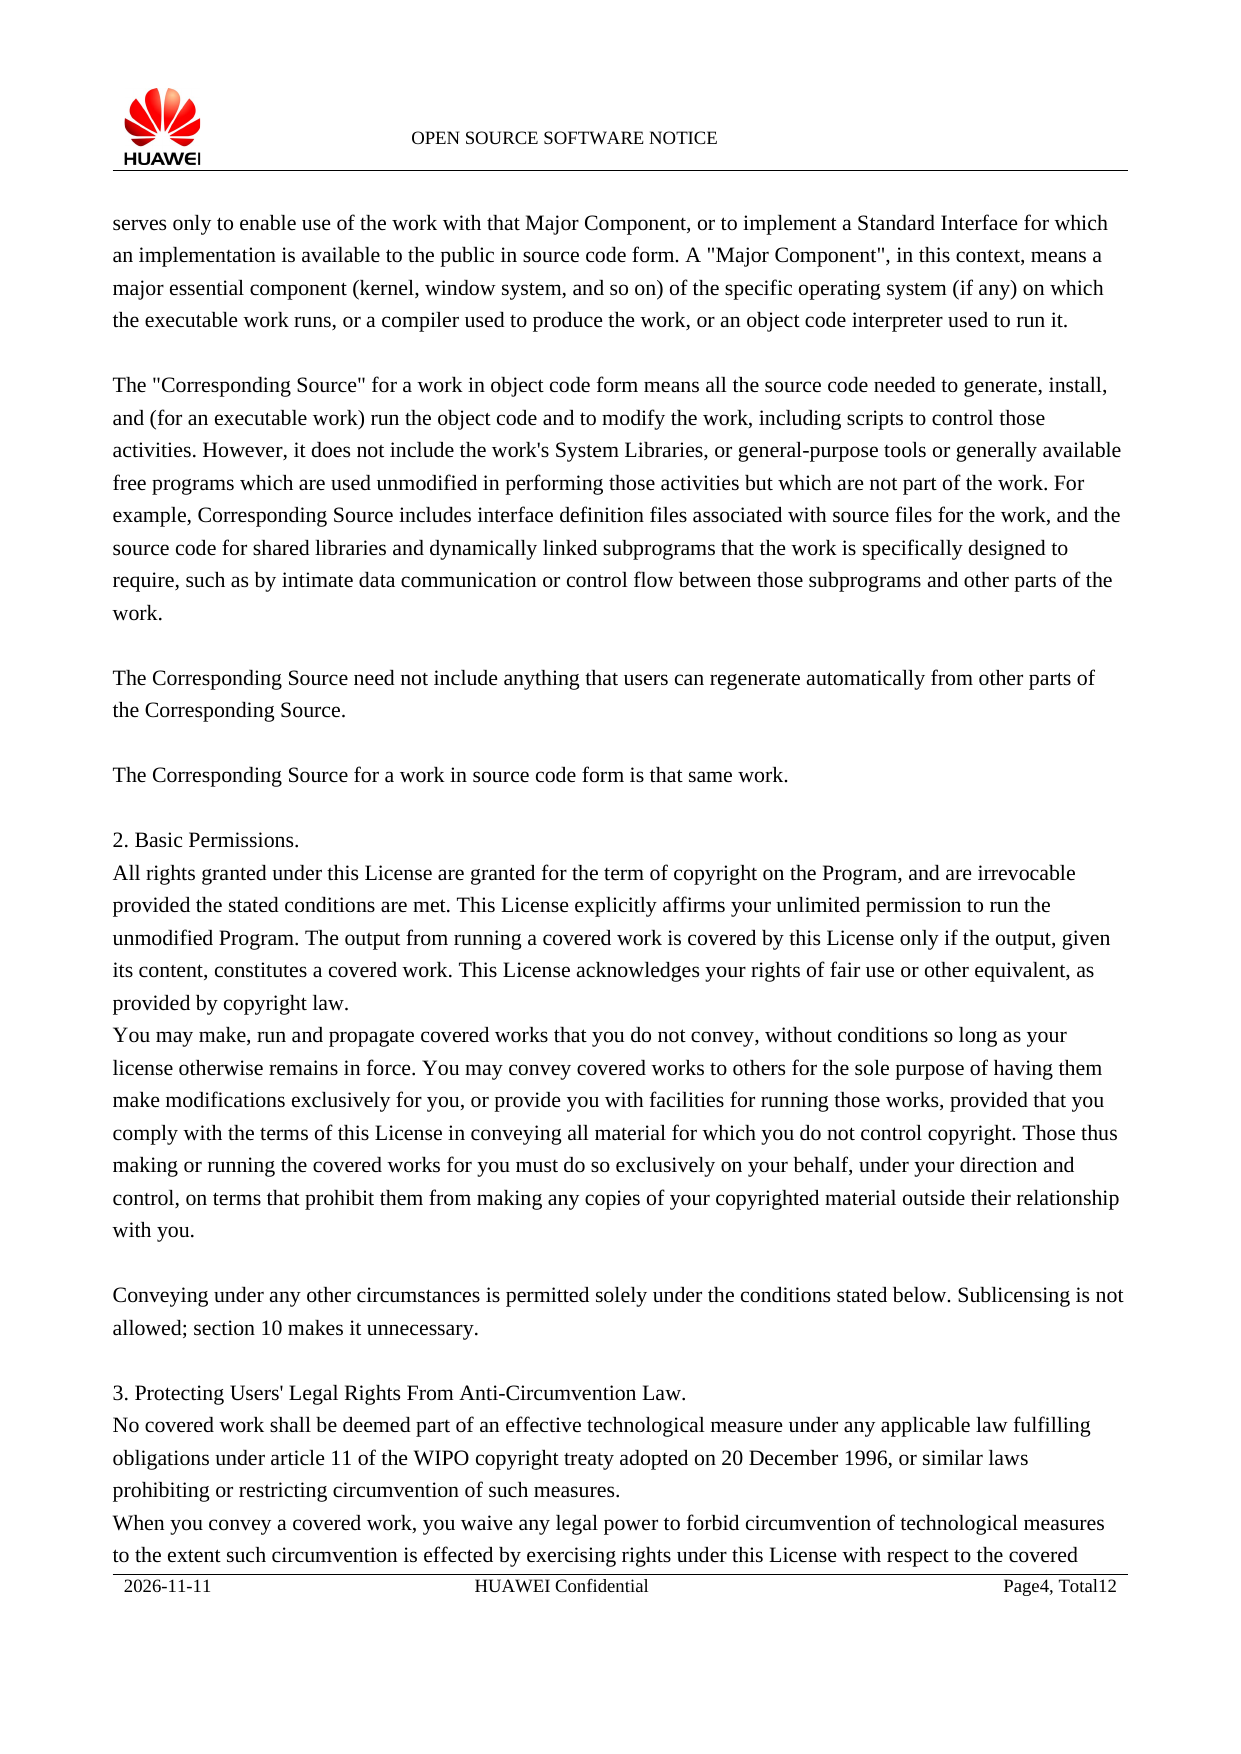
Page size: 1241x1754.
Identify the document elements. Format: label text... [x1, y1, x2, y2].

picture [124, 88, 201, 165]
